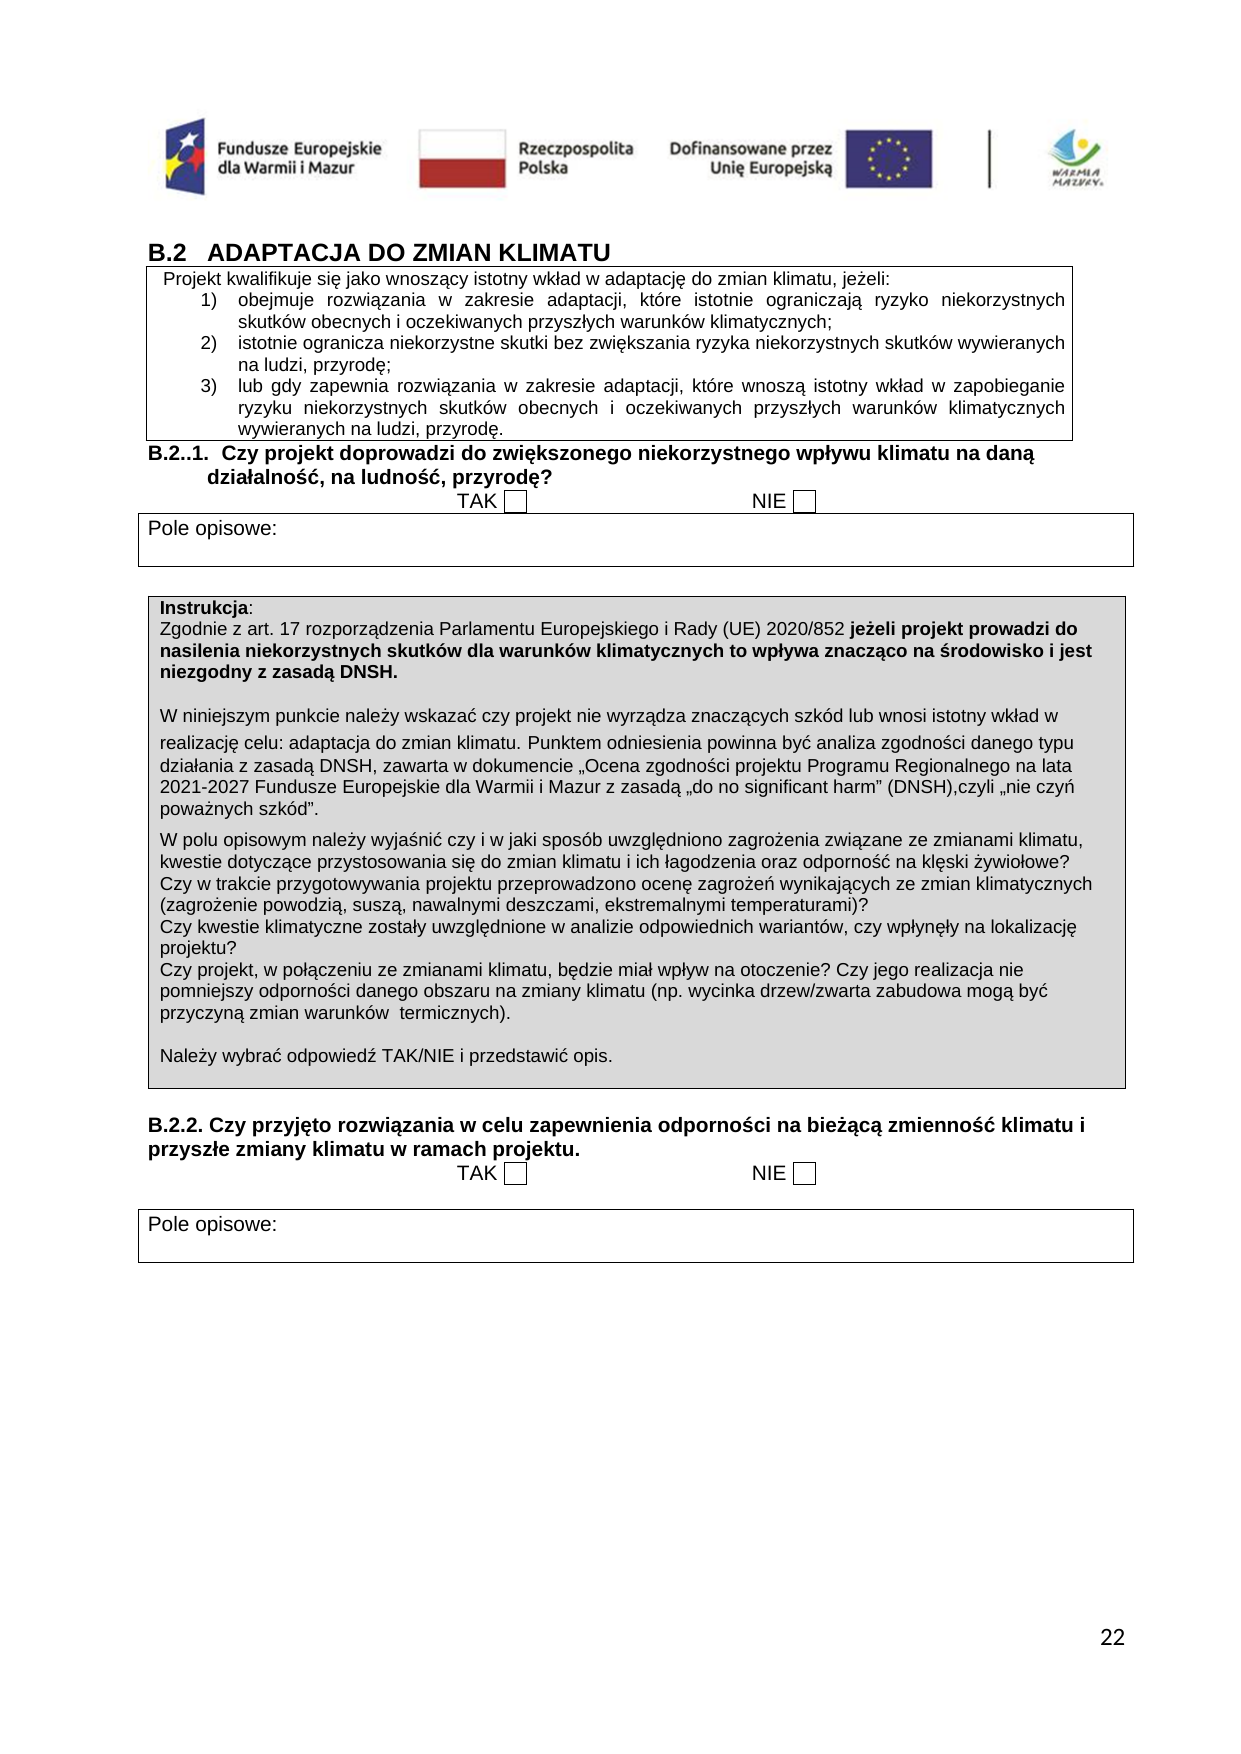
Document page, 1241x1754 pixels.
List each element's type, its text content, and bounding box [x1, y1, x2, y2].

table_header Instrukcja: Zgodnie z art. 17 rozporządzenia Parlamentu Europejskiego i Rady (UE) 2020/852 jeżeli projekt prowadzi do nasilenia niekorzystnych skutków dla warunków klimatycznych to wpływa znacząco na środowisko i jest niezgodny z zasadą DNSH. W niniejszym punkcie należy wskazać czy projekt nie wyrządza znaczących szkód lub wnosi istotny wkład w realizację celu: adaptacja do zmian klimatu. Punktem odniesienia powinna być analiza zgodności danego typu działania z zasadą DNSH, zawarta w dokumencie „Ocena zgodności projektu Programu Regionalnego na lata 2021-2027 Fundusze Europejskie dla Warmii i Mazur z zasadą „do no significant harm” (DNSH),czyli „nie czyń poważnych szkód”. W polu opisowym należy wyjaśnić czy i w jaki sposób uwzględniono zagrożenia związane ze zmianami klimatu, kwestie dotyczące przystosowania się do zmian klimatu i ich łagodzenia oraz odporność na klęski żywiołowe? Czy w trakcie przygotowywania projektu przeprowadzono ocenę zagrożeń wynikających ze zmian klimatycznych (zagrożenie powodzią, suszą, nawalnymi deszczami, ekstremalnymi temperaturami)? Czy kwestie klimatyczne zostały uwzględnione w analizie odpowiednich wariantów, czy wpłynęły na lokalizację projektu? Czy projekt, w połączeniu ze zmianami klimatu, będzie miał wpływ na otoczenie? Czy jego realizacja nie pomniejszy odporności danego obszaru na zmiany klimatu (np. wycinka drzew/zwarta zabudowa mogą być przyczyną zmian warunków termicznych). Należy wybrać odpowiedź TAK/NIE i przedstawić opis. [149, 597, 1125, 1088]
text B.2 ADAPTACJA DO ZMIAN KLIMATU [148, 237, 1125, 266]
picture [147, 99, 1123, 214]
text B.2.2. Czy przyjęto rozwiązania w celu zapewnienia odporności na bieżącą zmienność klimatu i przyszłe zmiany klimatu w ramach projektu. [148, 1113, 1125, 1161]
text Pole opisowe: [139, 1210, 1133, 1236]
table_header Projekt kwalifikuje się jako wnoszący istotny wkład w adaptację do zmian klimatu, jeżeli: obejmuje rozwiązania w zakresie adaptacji, które istotnie ograniczają ryzyko niekorzystnych skutków obecnych i oczekiwanych przyszłych warunków klimatycznych; istotnie ogranicza niekorzystne skutki bez zwiększania ryzyka niekorzystnych skutków wywieranych na ludzi, przyrodę; lub gdy zapewnia rozwiązania w zakresie adaptacji, które wnoszą istotny wkład w zapobieganie ryzyku niekorzystnych skutków obecnych i oczekiwanych przyszłych warunków klimatycznych wywieranych na ludzi, przyrodę. [147, 267, 1072, 440]
text Pole opisowe: [139, 514, 1133, 540]
text TAK NIE [148, 489, 1125, 513]
text TAK NIE [148, 1161, 1125, 1185]
text B.2..1. Czy projekt doprowadzi do zwiększonego niekorzystnego wpływu klimatu na daną działalność, na ludność, przyrodę? [148, 441, 1125, 489]
